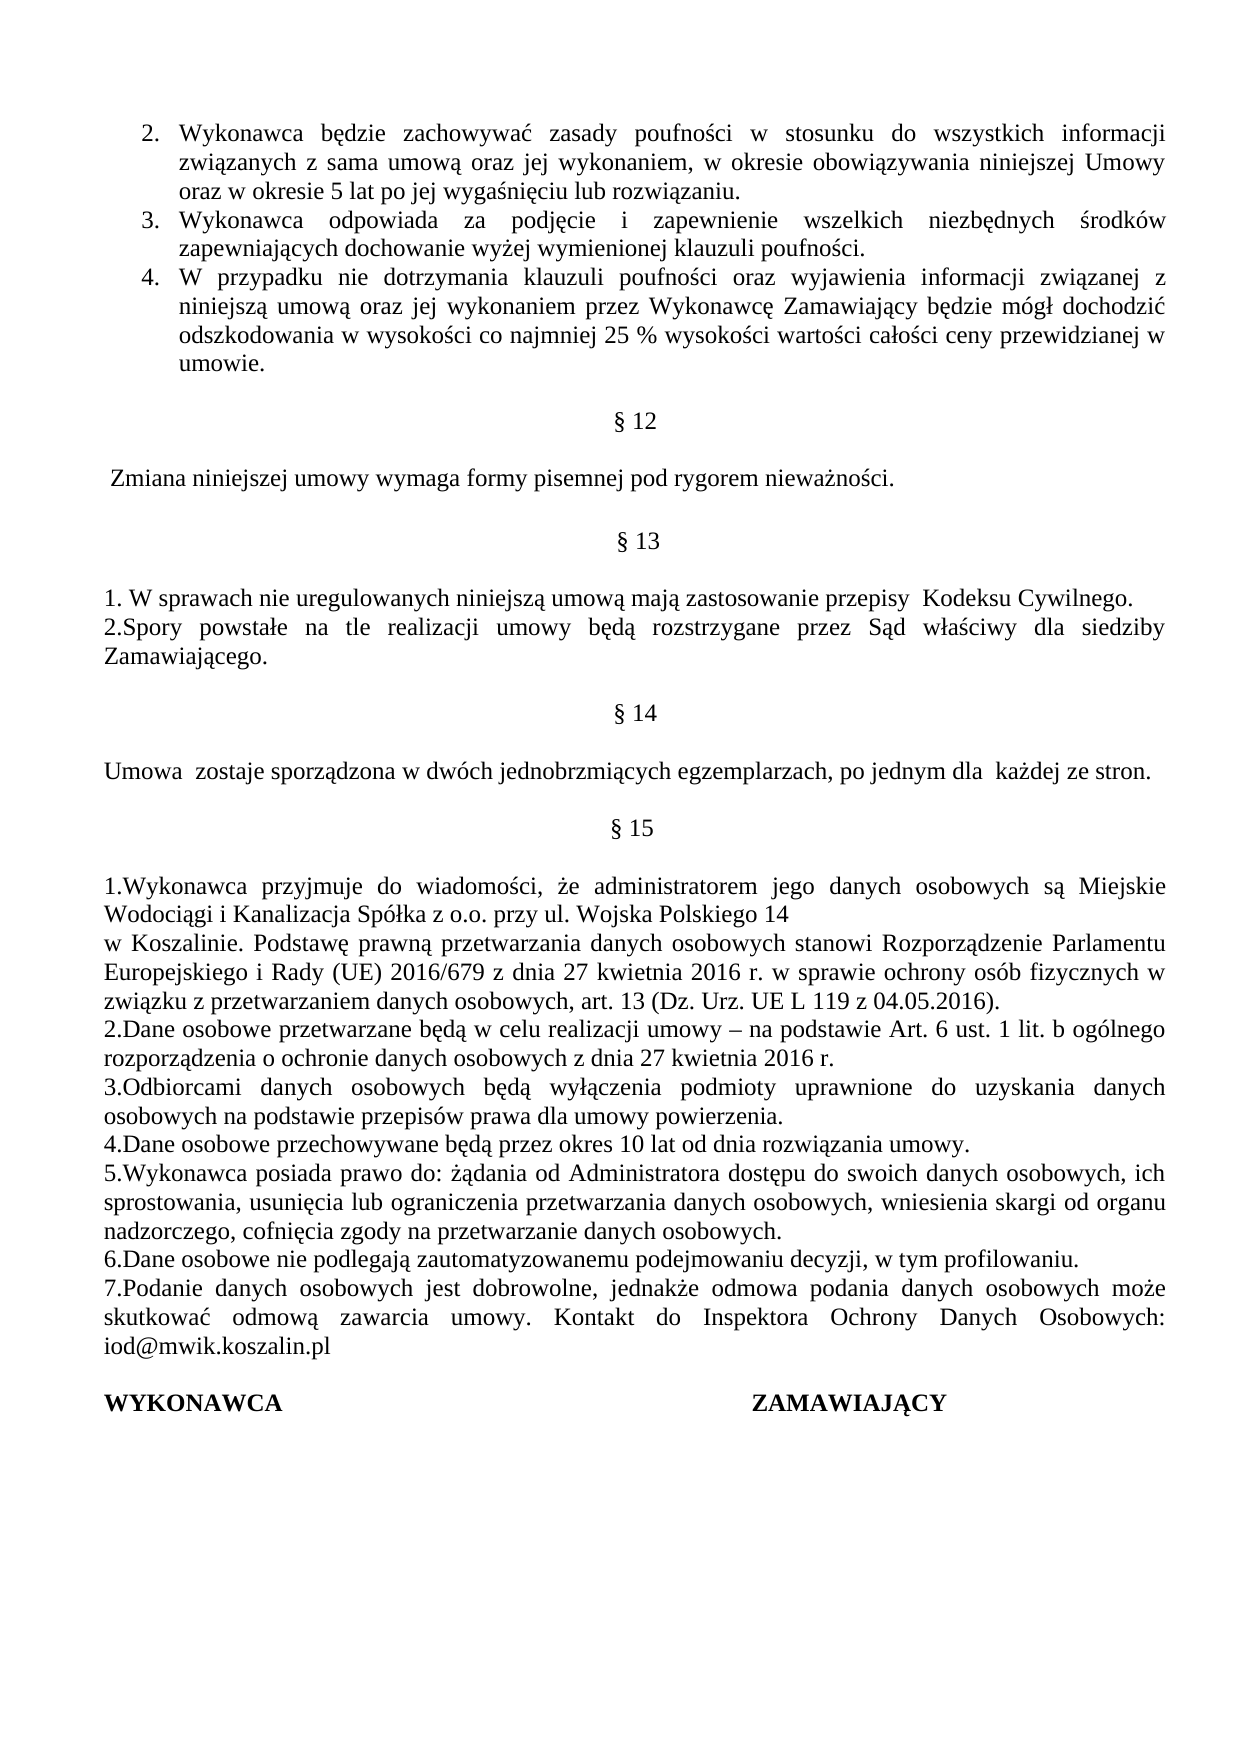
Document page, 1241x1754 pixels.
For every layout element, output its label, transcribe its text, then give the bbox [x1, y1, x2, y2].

text 5.Wykonawca posiada prawo do: żądania od Administratora dostępu do swoich danych osobowych, ich sprostowania, usunięcia lub ograniczenia przetwarzania danych osobowych, wniesienia skargi od organu nadzorczego, cofnięcia zgody na przetwarzanie danych osobowych. [103, 1158, 1167, 1244]
list Wykonawca odpowiada za podjęcie i zapewnienie wszelkich niezbędnych środków zapewniających dochowanie wyżej wymienionej klauzuli poufności. [141, 205, 1167, 262]
text 1.Wykonawca przyjmuje do wiadomości, że administratorem jego danych osobowych są Miejskie Wodociągi i Kanalizacja Spółka z o.o. przy ul. Wojska Polskiego 14 [103, 871, 1167, 928]
list Wykonawca będzie zachowywać zasady poufności w stosunku do wszystkich informacji związanych z sama umową oraz jej wykonaniem, w okresie obowiązywania niniejszej Umowy oraz w okresie 5 lat po jej wygaśnięciu lub rozwiązaniu. [141, 118, 1167, 205]
text § 12 [103, 406, 1167, 435]
subtitle Umowa zostaje sporządzona w dwóch jednobrzmiących egzemplarzach, po jednym dla każdej ze stron. [103, 756, 1167, 784]
text 3.Odbiorcami danych osobowych będą wyłączenia podmioty uprawnione do uzyskania danych osobowych na podstawie przepisów prawa dla umowy powierzenia. [103, 1072, 1167, 1129]
subtitle Zmiana niniejszej umowy wymaga formy pisemnej pod rygorem nieważności. [103, 463, 1167, 526]
text 4.Dane osobowe przechowywane będą przez okres 10 lat od dnia rozwiązania umowy. [103, 1129, 1167, 1158]
text 1. W sprawach nie uregulowanych niniejszą umową mają zastosowanie przepisy Kodeksu Cywilnego. [103, 583, 1167, 612]
text 2.Dane osobowe przetwarzane będą w celu realizacji umowy – na podstawie Art. 6 ust. 1 lit. b ogólnego rozporządzenia o ochronie danych osobowych z dnia 27 kwietnia 2016 r. [103, 1014, 1167, 1072]
text 6.Dane osobowe nie podlegają zautomatyzowanemu podejmowaniu decyzji, w tym profilowaniu. [103, 1244, 1167, 1273]
list W przypadku nie dotrzymania klauzuli poufności oraz wyjawienia informacji związanej z niniejszą umową oraz jej wykonaniem przez Wykonawcę Zamawiający będzie mógł dochodzić odszkodowania w wysokości co najmniej 25 % wysokości wartości całości ceny przewidzianej w umowie. [141, 262, 1167, 377]
text § 15 [103, 813, 1167, 842]
text 7.Podanie danych osobowych jest dobrowolne, jednakże odmowa podania danych osobowych może skutkować odmową zawarcia umowy. Kontakt do Inspektora Ochrony Danych Osobowych: iod@mwik.koszalin.pl [103, 1273, 1167, 1359]
subtitle § 13 [103, 526, 1167, 554]
text WYKONAWCA ZAMAWIAJĄCY [103, 1388, 1167, 1417]
subtitle § 14 [103, 698, 1167, 727]
text w Koszalinie. Podstawę prawną przetwarzania danych osobowych stanowi Rozporządzenie Parlamentu Europejskiego i Rady (UE) 2016/679 z dnia 27 kwietnia 2016 r. w sprawie ochrony osób fizycznych w związku z przetwarzaniem danych osobowych, art. 13 (Dz. Urz. UE L 119 z 04.05.2016). [103, 928, 1167, 1014]
text 2.Spory powstałe na tle realizacji umowy będą rozstrzygane przez Sąd właściwy dla siedziby Zamawiającego. [103, 612, 1167, 669]
